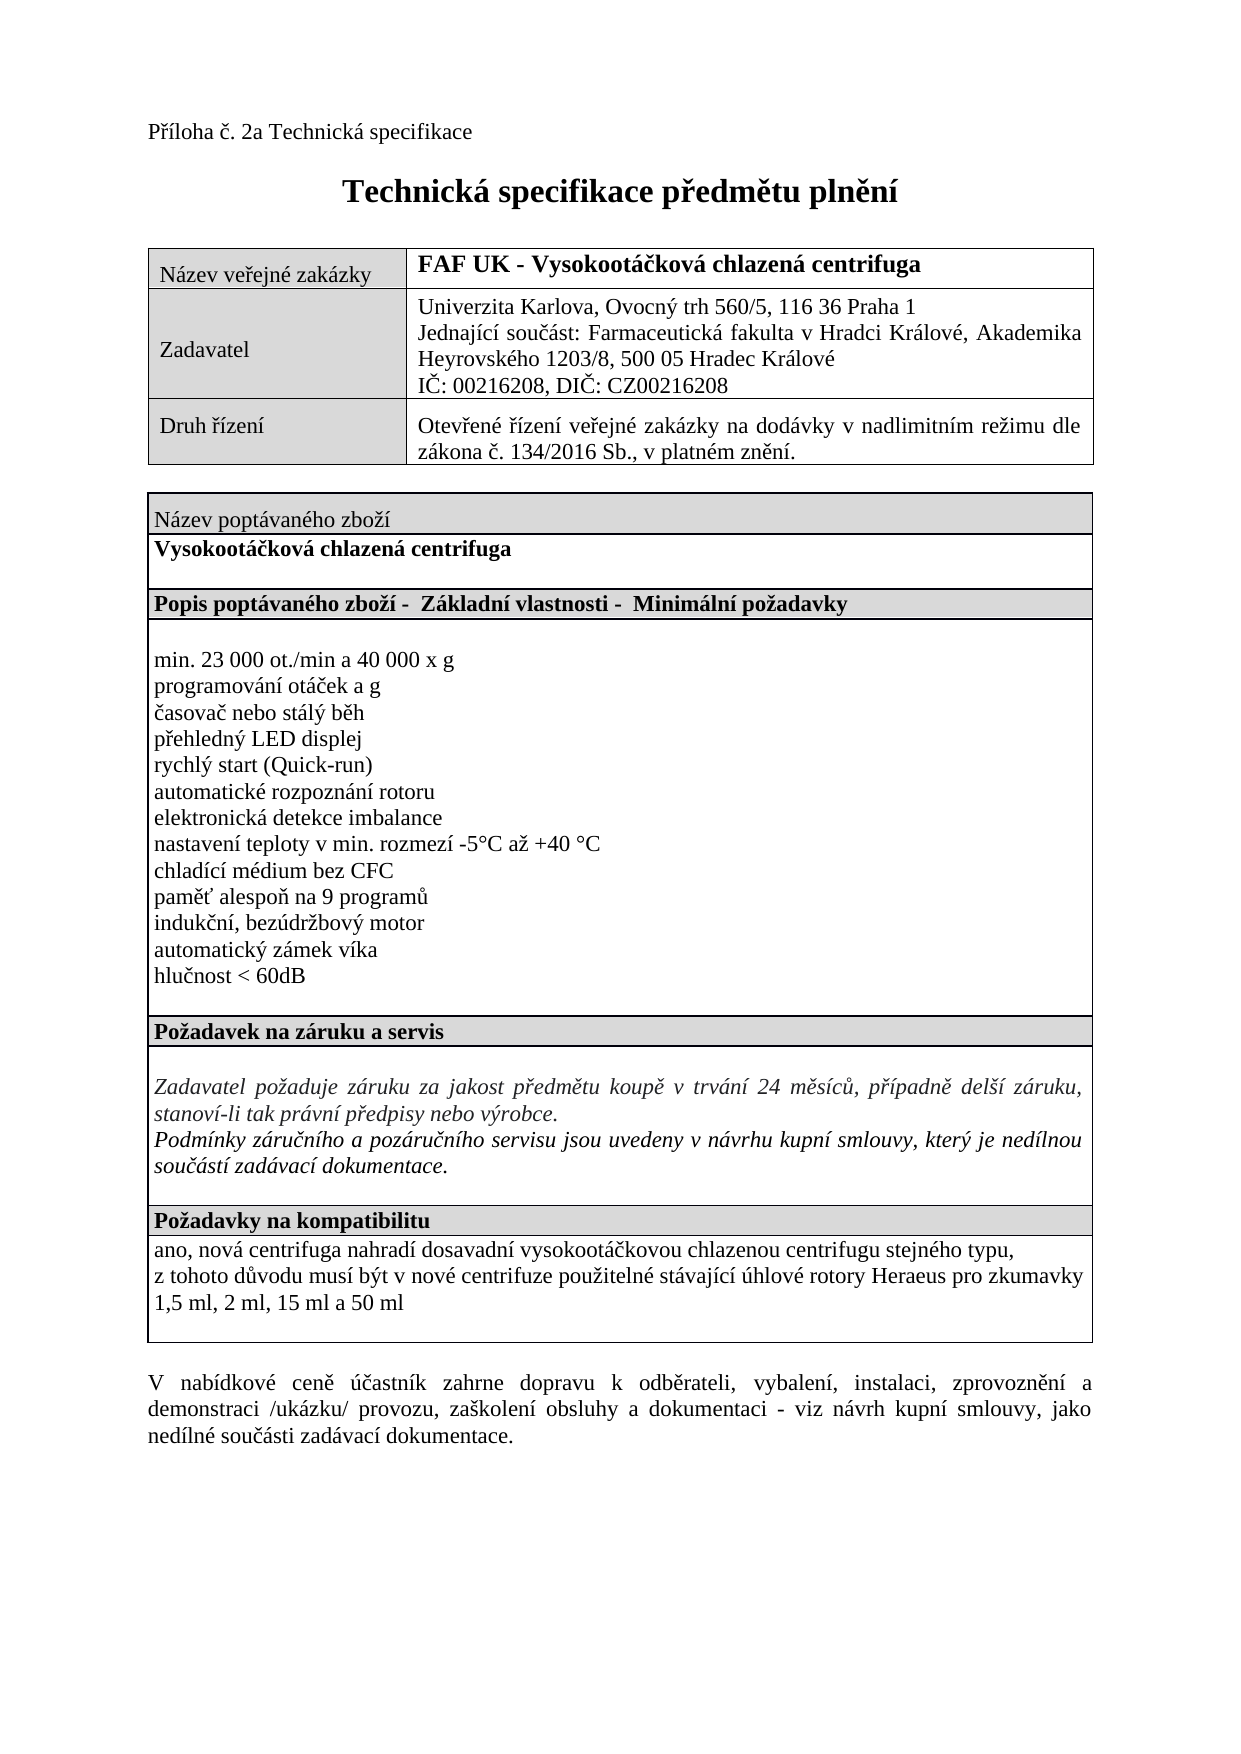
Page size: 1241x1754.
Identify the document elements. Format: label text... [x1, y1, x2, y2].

text Příloha č. 2a Technická specifikace [148, 118, 1093, 144]
table_cell Popis poptávaného zboží - Základní vlastnosti - Minimální požadavky [149, 590, 1092, 617]
text V nabídkové ceně účastník zahrne dopravu k odběrateli, vybalení, instalaci, zprovoznění a demonstraci /ukázku/ provozu, zaškolení obsluhy a dokumentaci - viz návrh kupní smlouvy, jako nedílné součásti zadávací dokumentace. [148, 1369, 1093, 1448]
table_cell Zadavatel [149, 289, 406, 398]
table_cell Zadavatel požaduje záruku za jakost předmětu koupě v trvání 24 měsíců, případně delší záruku, stanoví-li tak právní předpisy nebo výrobce. Podmínky záručního a pozáručního servisu jsou uvedeny v návrhu kupní smlouvy, který je nedílnou součástí zadávací dokumentace. [149, 1047, 1092, 1205]
table_cell Univerzita Karlova, Ovocný trh 560/5, 116 36 Praha 1 Jednající součást: Farmaceutická fakulta v Hradci Králové, Akademika Heyrovského 1203/8, 500 05 Hradec Králové IČ: 00216208, DIČ: CZ00216208 [407, 289, 1093, 398]
table_cell Druh řízení [149, 399, 406, 464]
table_header Název veřejné zakázky [149, 249, 406, 287]
table_header FAF UK - Vysokootáčková chlazená centrifuga [407, 249, 1093, 287]
text Technická specifikace předmětu plnění [148, 171, 1093, 209]
table_cell min. 23 000 ot./min a 40 000 x g programování otáček a g časovač nebo stálý běh přehledný LED displej rychlý start (Quick-run) automatické rozpoznání rotoru elektronická detekce imbalance nastavení teploty v min. rozmezí -5°C až +40 °C chladící médium bez CFC paměť alespoň na 9 programů indukční, bezúdržbový motor automatický zámek víka hlučnost < 60dB [149, 620, 1092, 1015]
table_header Název poptávaného zboží [149, 494, 1092, 533]
table_cell Požadavky na kompatibilitu [149, 1206, 1092, 1235]
table_cell ano, nová centrifuga nahradí dosavadní vysokootáčkovou chlazenou centrifugu stejného typu, z tohoto důvodu musí být v nové centrifuze použitelné stávající úhlové rotory Heraeus pro zkumavky 1,5 ml, 2 ml, 15 ml a 50 ml [149, 1236, 1092, 1342]
table_cell Otevřené řízení veřejné zakázky na dodávky v nadlimitním režimu dle zákona č. 134/2016 Sb., v platném znění. [407, 399, 1093, 464]
table_cell Vysokootáčková chlazená centrifuga [149, 535, 1092, 587]
table_cell Požadavek na záruku a servis [149, 1017, 1092, 1045]
